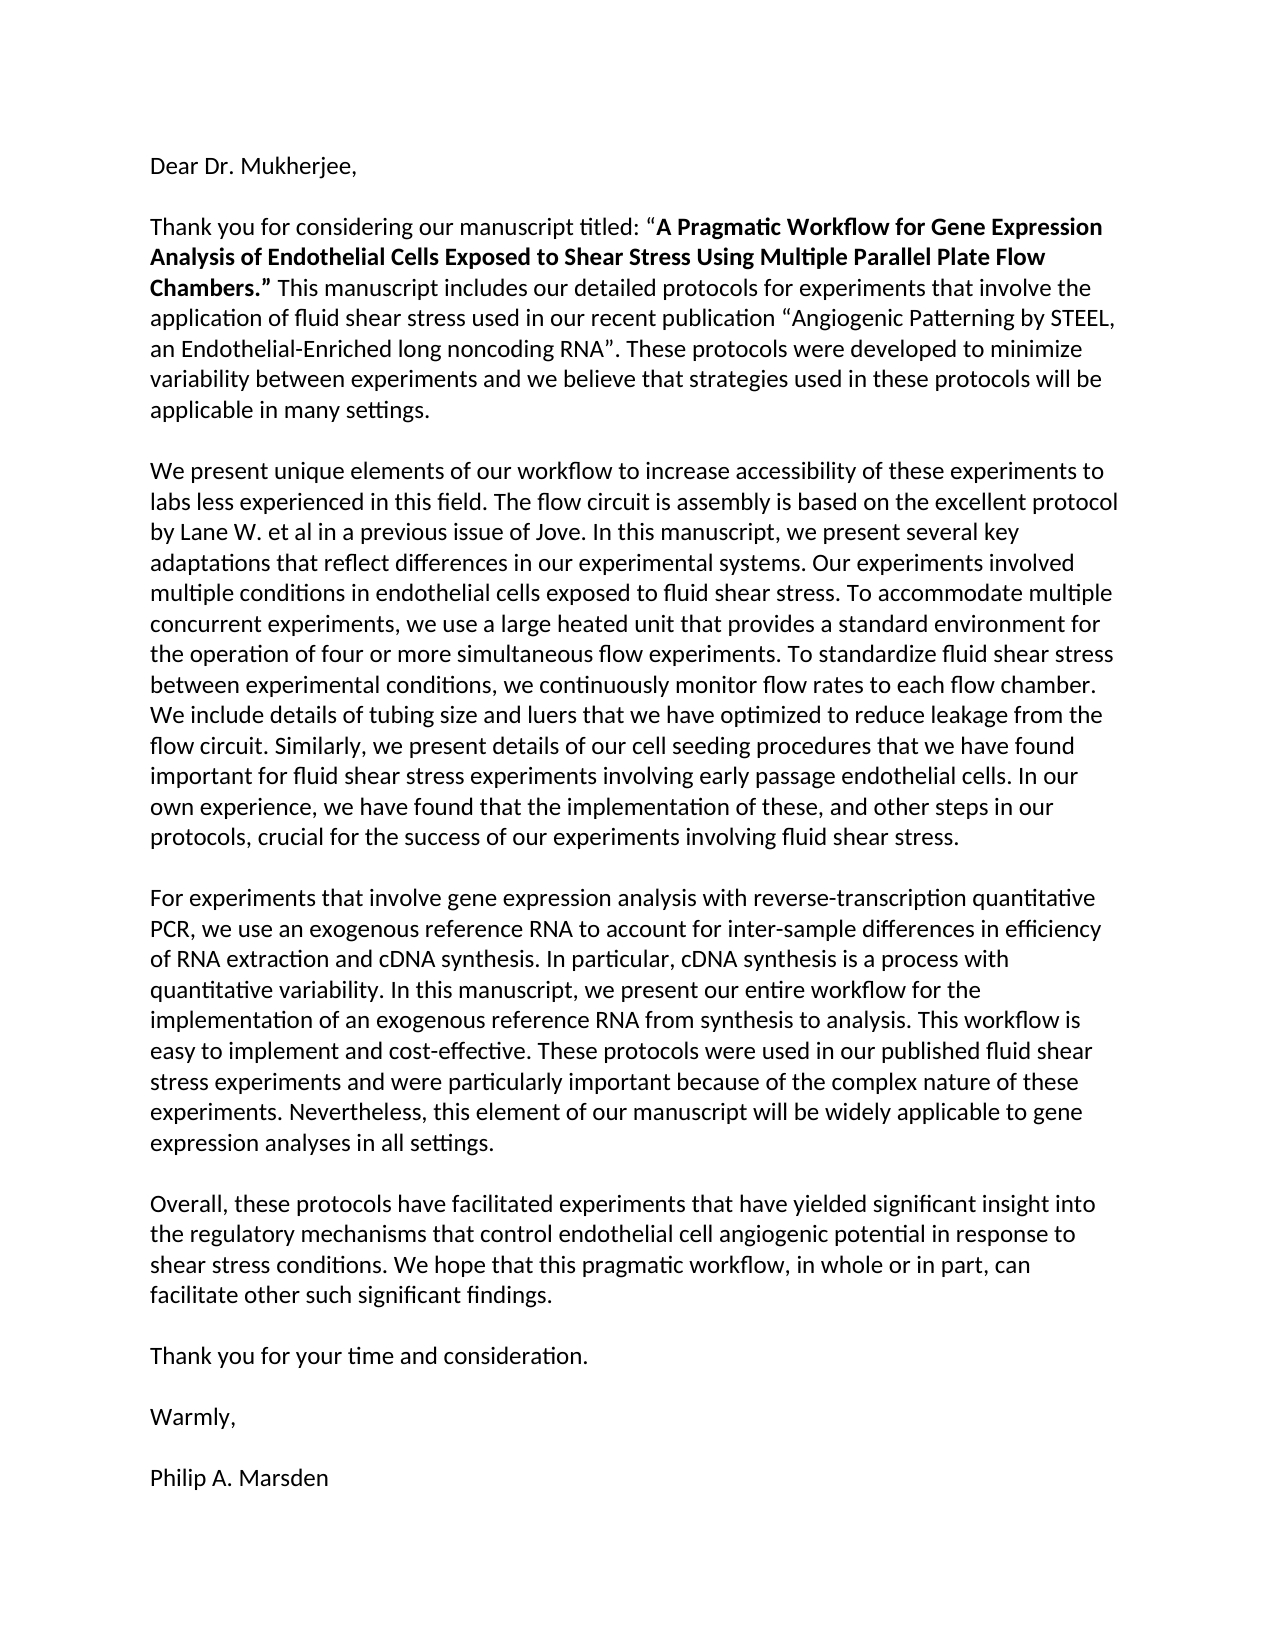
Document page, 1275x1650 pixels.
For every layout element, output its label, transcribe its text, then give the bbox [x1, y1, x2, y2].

text For experiments that involve gene expression analysis with reverse-transcription quantitative PCR, we use an exogenous reference RNA to account for inter-sample differences in efficiency of RNA extraction and cDNA synthesis. In particular, cDNA synthesis is a process with quantitative variability. In this manuscript, we present our entire workflow for the implementation of an exogenous reference RNA from synthesis to analysis. This workflow is easy to implement and cost-effective. These protocols were used in our published fluid shear stress experiments and were particularly important because of the complex nature of these experiments. Nevertheless, this element of our manuscript will be widely applicable to gene expression analyses in all settings. [150, 882, 1125, 1157]
text Overall, these protocols have facilitated experiments that have yielded significant insight into the regulatory mechanisms that control endothelial cell angiogenic potential in response to shear stress conditions. We hope that this pragmatic workflow, in whole or in part, can facilitate other such significant findings. [150, 1188, 1125, 1310]
text Thank you for your time and consideration. [150, 1340, 1125, 1371]
text Thank you for considering our manuscript titled: “A Pragmatic Workflow for Gene Expression Analysis of Endothelial Cells Exposed to Shear Stress Using Multiple Parallel Plate Flow Chambers.” This manuscript includes our detailed protocols for experiments that involve the application of fluid shear stress used in our recent publication “Angiogenic Patterning by STEEL, an Endothelial-Enriched long noncoding RNA”. These protocols were developed to minimize variability between experiments and we believe that strategies used in these protocols will be applicable in many settings. [150, 211, 1125, 425]
text Philip A. Marsden [150, 1462, 1125, 1493]
text We present unique elements of our workflow to increase accessibility of these experiments to labs less experienced in this field. The flow circuit is assembly is based on the excellent protocol by Lane W. et al in a previous issue of Jove. In this manuscript, we present several key adaptations that reflect differences in our experimental systems. Our experiments involved multiple conditions in endothelial cells exposed to fluid shear stress. To accommodate multiple concurrent experiments, we use a large heated unit that provides a standard environment for the operation of four or more simultaneous flow experiments. To standardize fluid shear stress between experimental conditions, we continuously monitor flow rates to each flow chamber. We include details of tubing size and luers that we have optimized to reduce leakage from the flow circuit. Similarly, we present details of our cell seeding procedures that we have found important for fluid shear stress experiments involving early passage endothelial cells. In our own experience, we have found that the implementation of these, and other steps in our protocols, crucial for the success of our experiments involving fluid shear stress. [150, 455, 1125, 852]
text Warmly, [150, 1401, 1125, 1432]
text Dear Dr. Mukherjee, [150, 150, 1125, 181]
